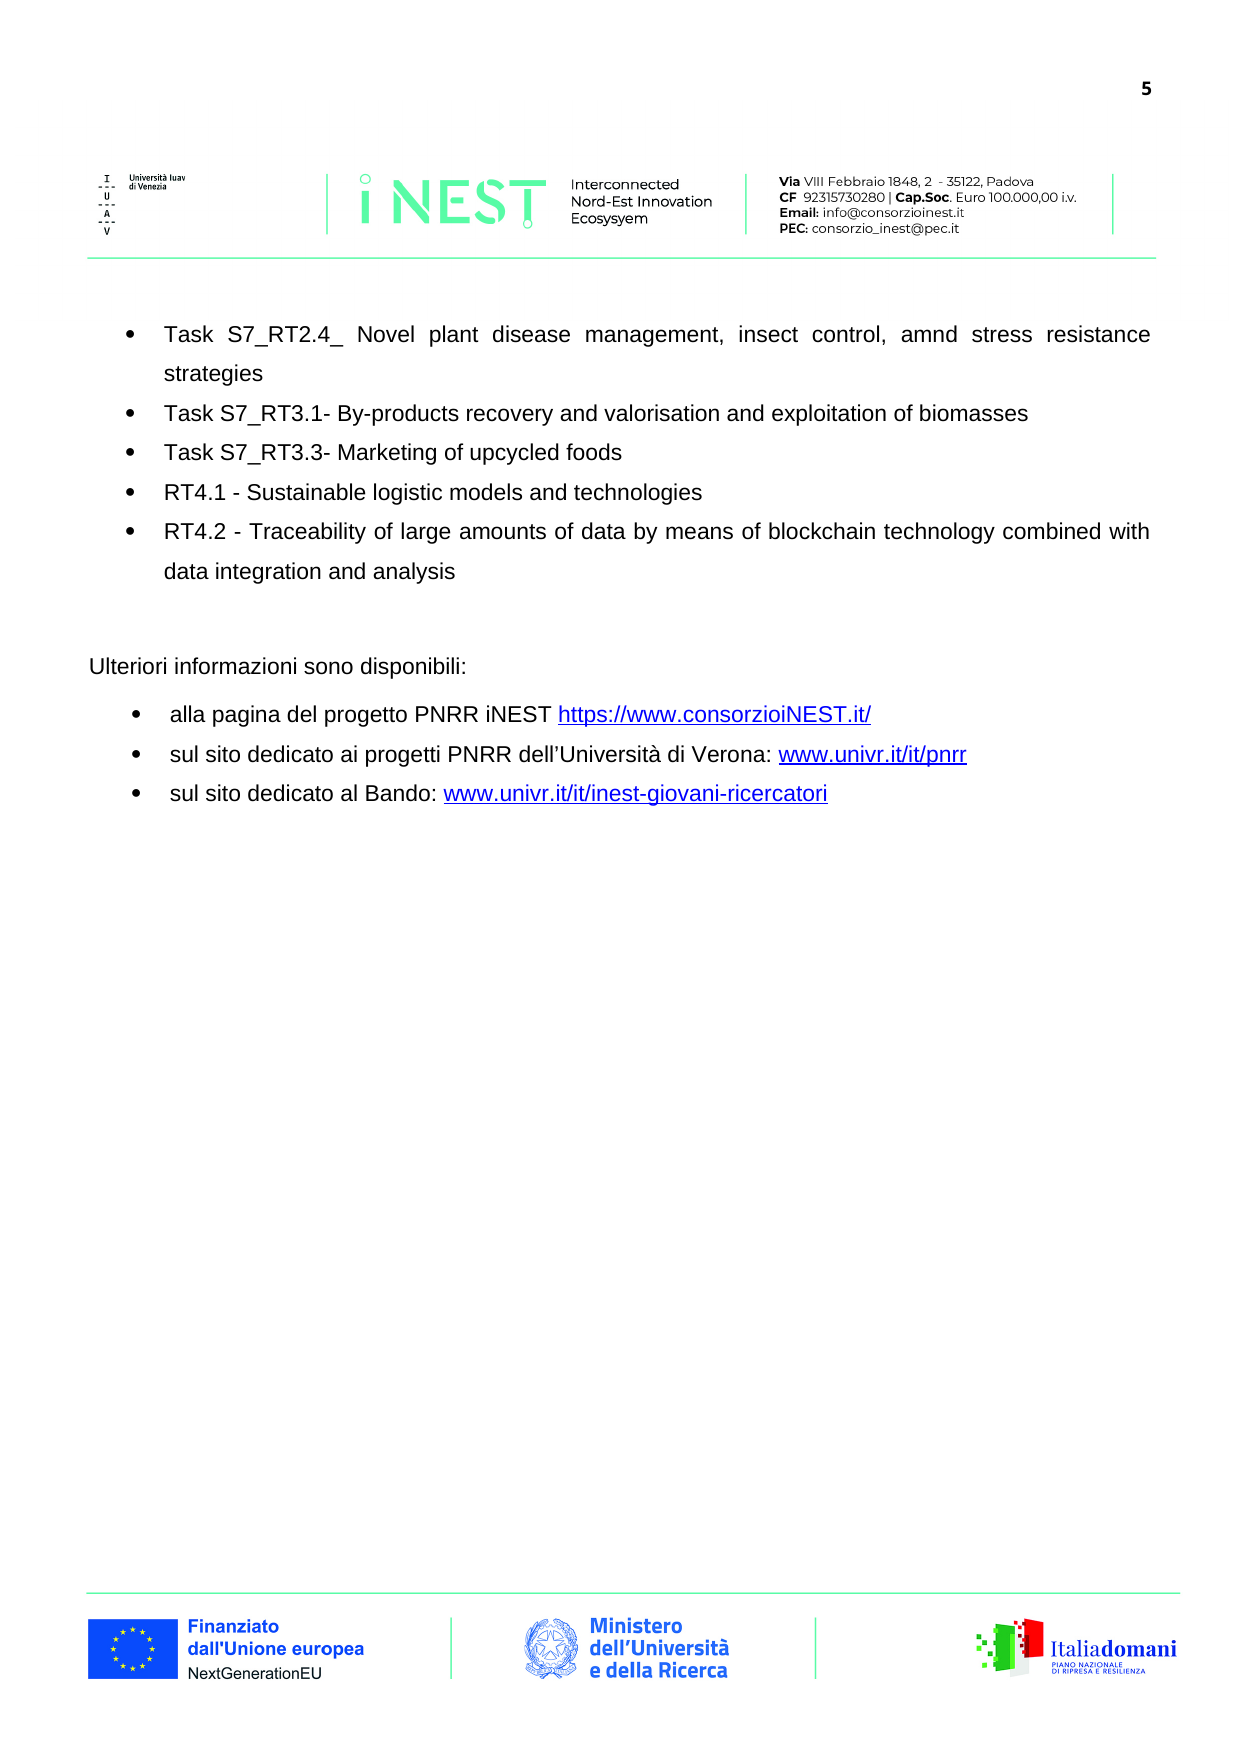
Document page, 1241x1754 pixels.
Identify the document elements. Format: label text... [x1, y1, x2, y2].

list RT4.2 - Traceability of large amounts of data by means of blockchain technology combined with data integration and analysis [126, 518, 1152, 584]
list sul sito dedicato ai progetti PNRR dell’Università di Verona: www.univr.it/it/pnrr [132, 741, 1152, 767]
list Task S7_RT3.1- By-products recovery and valorisation and exploitation of biomasses [126, 400, 1152, 426]
list alla pagina del progetto PNRR iNEST https://www.consorzioiNEST.it/ [132, 701, 1152, 727]
picture [11, 1536, 1241, 1754]
list Task S7_RT2.4_ Novel plant disease management, insect control, amnd stress resistance strategies [126, 321, 1152, 387]
picture [14, 100, 1229, 321]
list Task S7_RT3.3- Marketing of upcycled foods [126, 439, 1152, 466]
text Ulteriori informazioni sono disponibili: [89, 653, 1152, 680]
list sul sito dedicato al Bando: www.univr.it/it/inest-giovani-ricercatori [132, 780, 1152, 806]
list RT4.1 - Sustainable logistic models and technologies [126, 479, 1152, 505]
